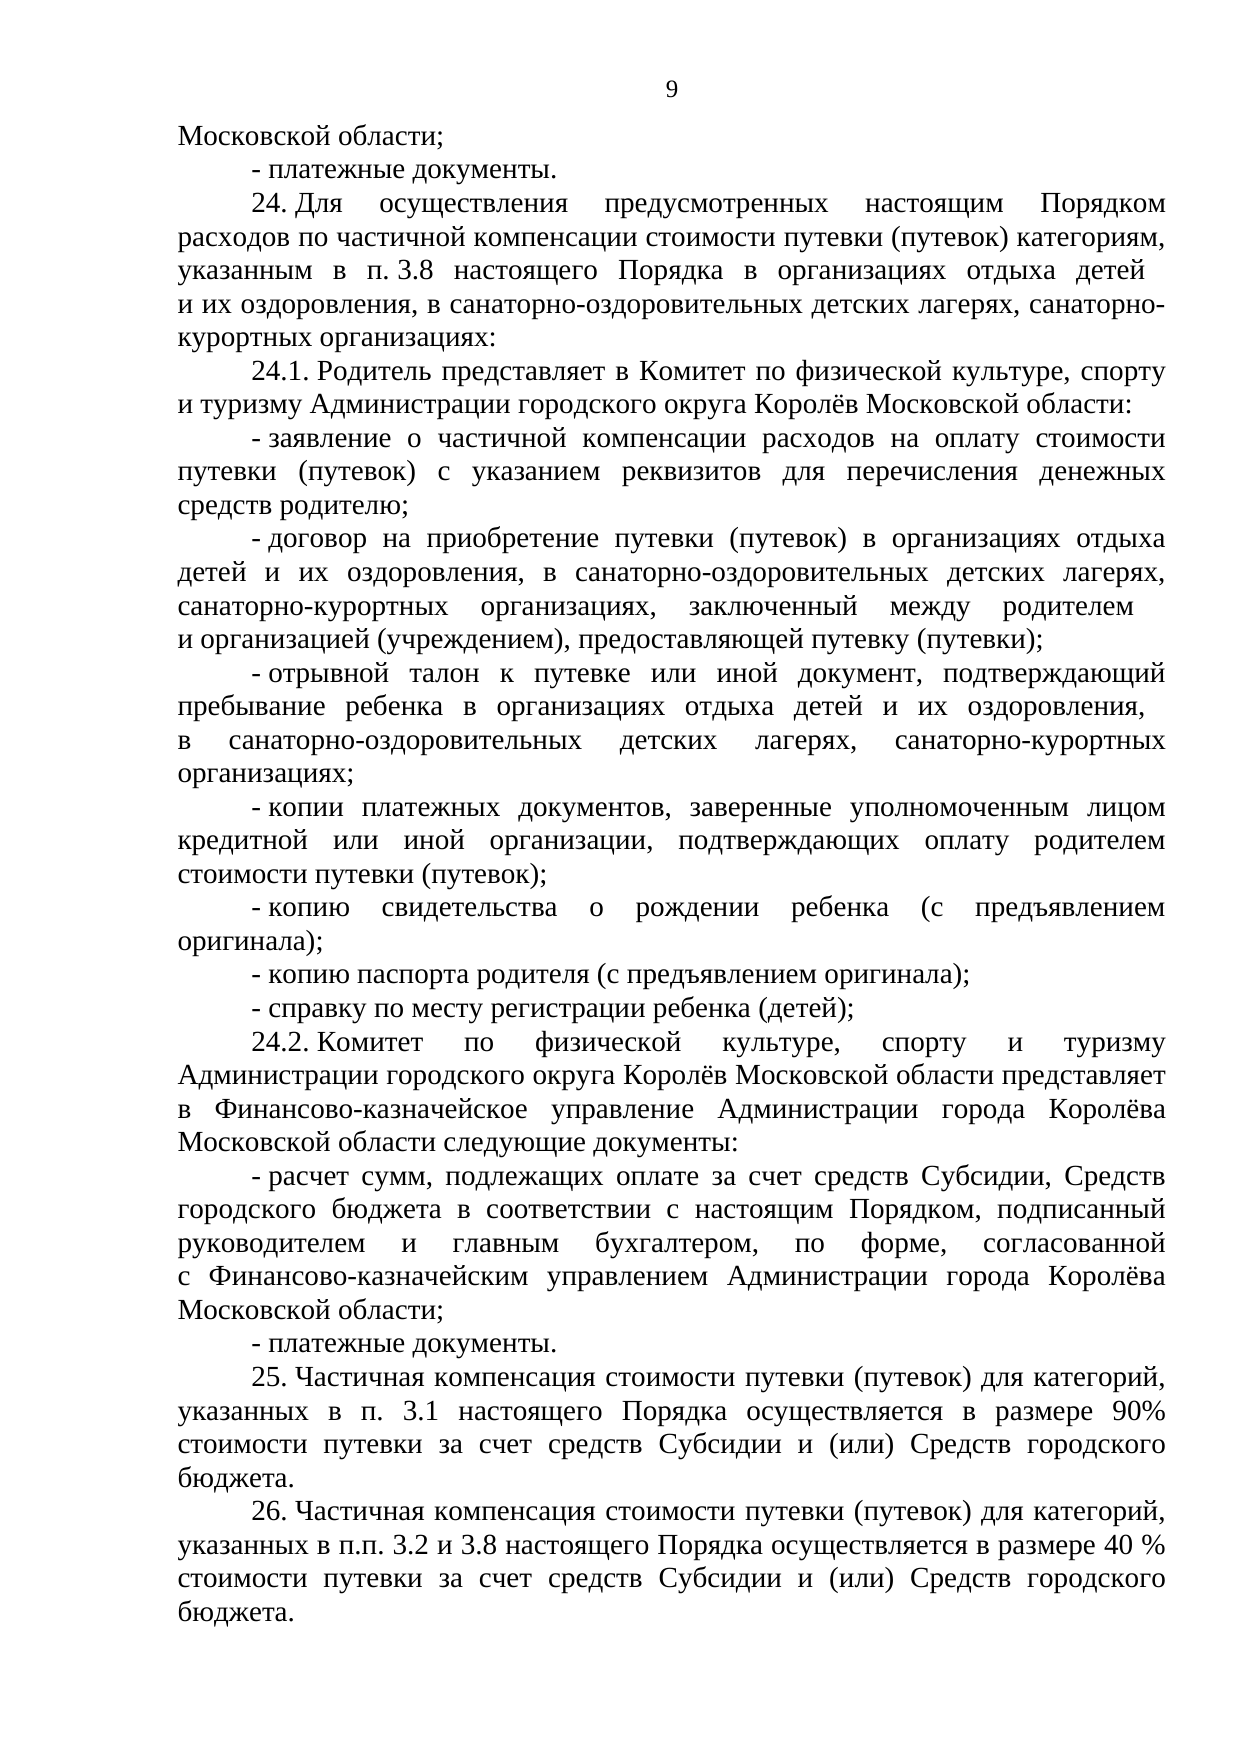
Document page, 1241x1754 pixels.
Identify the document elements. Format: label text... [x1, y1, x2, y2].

text 24. Для осуществления предусмотренных настоящим Порядком расходов по частичной компенсации стоимости путевки (путевок) категориям, указанным в п. 3.8 настоящего Порядка в организациях отдыха детей и их оздоровления, в санаторно-оздоровительных детских лагерях, санаторно-курортных организациях: [177, 185, 1166, 353]
text - платежные документы. [177, 152, 1166, 185]
text - платежные документы. [177, 1326, 1166, 1359]
text 24.1. Родитель представляет в Комитет по физической культуре, спорту и туризму Администрации городского округа Королёв Московской области: [177, 353, 1166, 420]
text 24.2. Комитет по физической культуре, спорту и туризму Администрации городского округа Королёв Московской области представляет в Финансово-казначейское управление Администрации города Королёва Московской области следующие документы: [177, 1024, 1166, 1158]
text - справку по месту регистрации ребенка (детей); [177, 990, 1166, 1024]
text - копии платежных документов, заверенные уполномоченным лицом кредитной или иной организации, подтверждающих оплату родителем стоимости путевки (путевок); [177, 789, 1166, 889]
text - копию паспорта родителя (с предъявлением оригинала); [177, 957, 1166, 990]
text - заявление о частичной компенсации расходов на оплату стоимости путевки (путевок) с указанием реквизитов для перечисления денежных средств родителю; [177, 420, 1166, 521]
text - копию свидетельства о рождении ребенка (с предъявлением оригинала); [177, 889, 1166, 957]
text - договор на приобретение путевки (путевок) в организациях отдыха детей и их оздоровления, в санаторно-оздоровительных детских лагерях, санаторно-курортных организациях, заключенный между родителем и организацией (учреждением), предоставляющей путевку (путевки); [177, 521, 1166, 655]
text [177, 118, 1166, 152]
text 25. Частичная компенсация стоимости путевки (путевок) для категорий, указанных в п. 3.1 настоящего Порядка осуществляется в размере 90% стоимости путевки за счет средств Субсидии и (или) Средств городского бюджета. [177, 1359, 1166, 1493]
text - отрывной талон к путевке или иной документ, подтверждающий пребывание ребенка в организациях отдыха детей и их оздоровления, в санаторно-оздоровительных детских лагерях, санаторно-курортных организациях; [177, 655, 1166, 789]
text 26. Частичная компенсация стоимости путевки (путевок) для категорий, указанных в п.п. 3.2 и 3.8 настоящего Порядка осуществляется в размере 40 % стоимости путевки за счет средств Субсидии и (или) Средств городского бюджета. [177, 1493, 1166, 1627]
